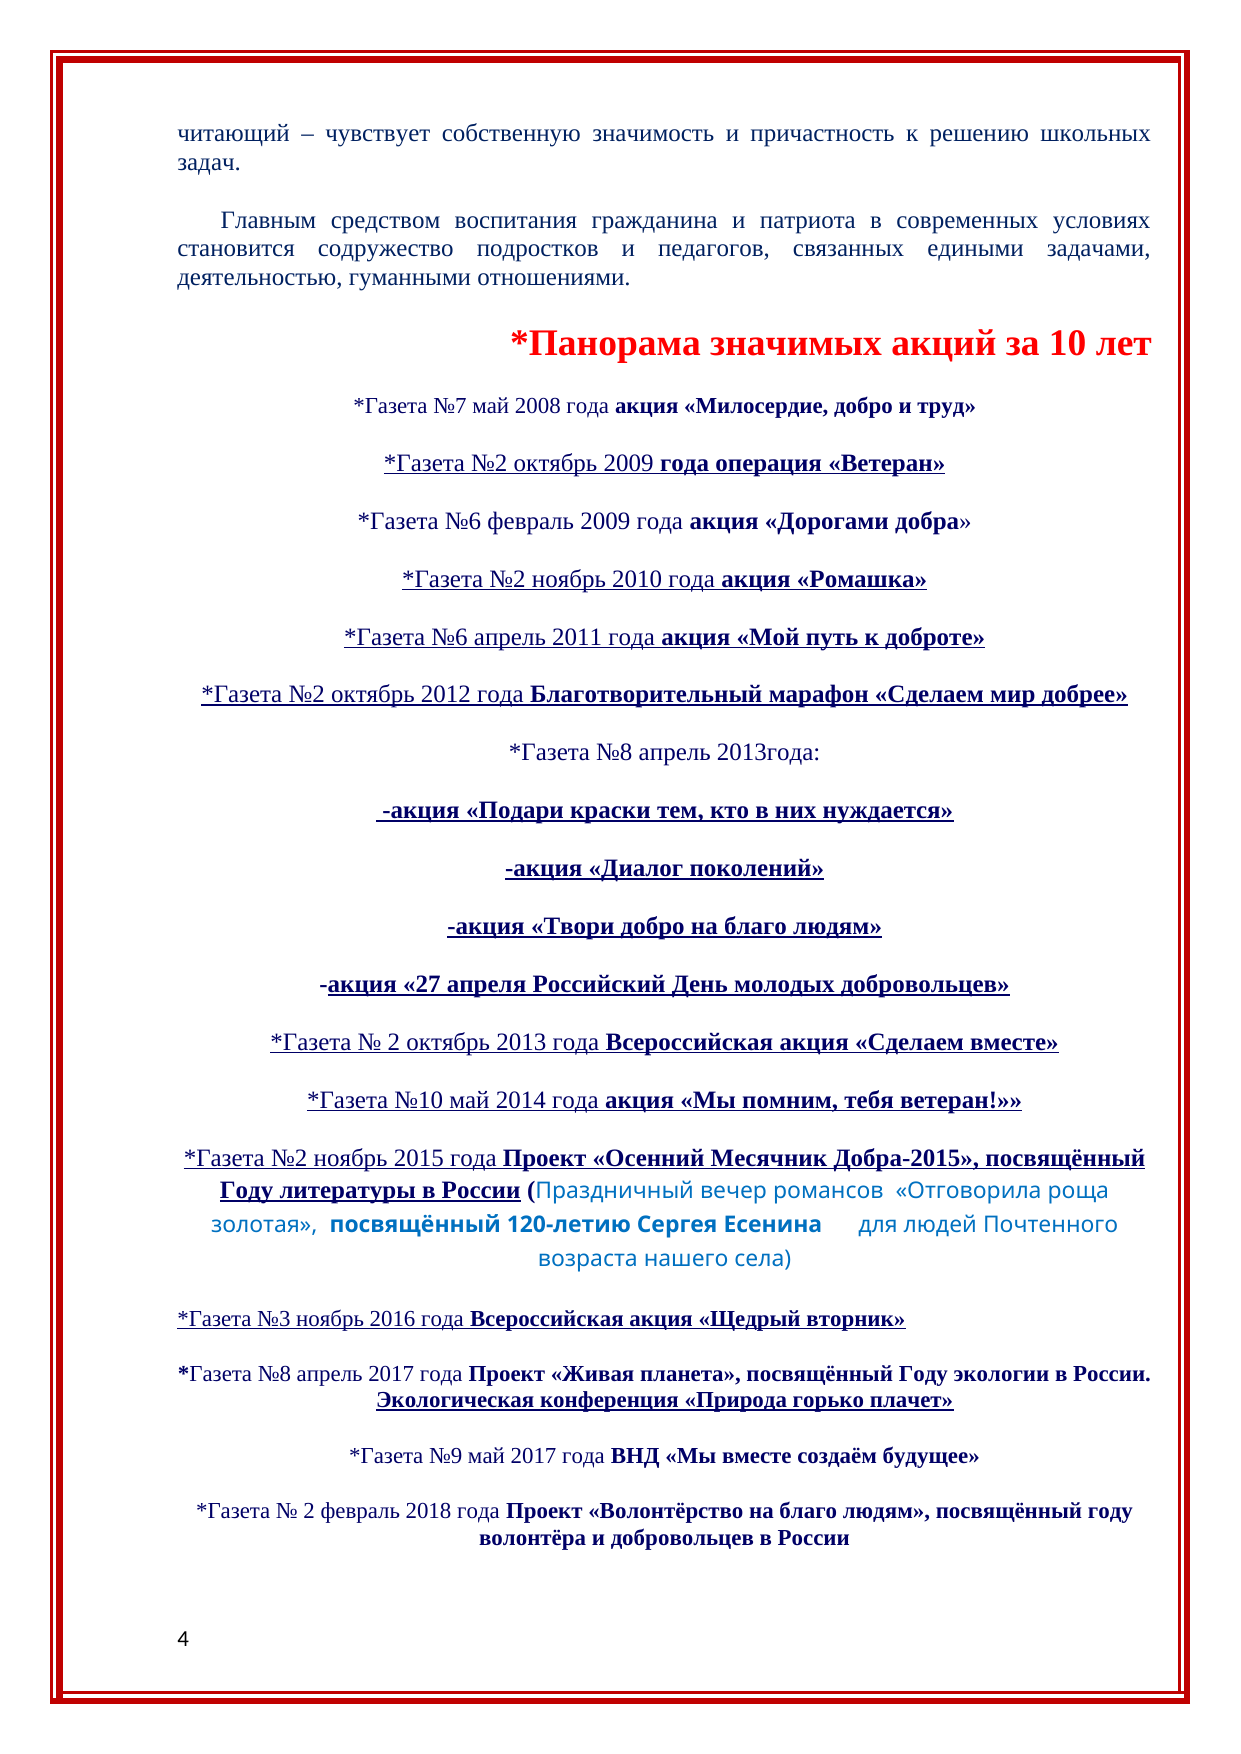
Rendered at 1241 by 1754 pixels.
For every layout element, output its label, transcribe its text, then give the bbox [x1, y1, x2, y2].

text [177, 118, 1152, 176]
text *Газета №9 май 2017 года ВНД «Мы вместе создаём будущее» [177, 1442, 1152, 1468]
text -акция «Твори добро на благо людям» [177, 911, 1152, 940]
text *Газета №7 май 2008 года акция «Милосердие, добро и труд» [177, 392, 1152, 419]
text *Панорама значимых акций за 10 лет [177, 320, 1152, 363]
text *Газета № 2 февраль 2018 года Проект «Волонтёрство на благо людям», посвящённый году волонтёра и добровольцев в России [177, 1497, 1152, 1550]
text *Газета №6 февраль 2009 года акция «Дорогами добра» [177, 506, 1152, 534]
text Главным средством воспитания гражданина и патриота в современных условиях становится содружество подростков и педагогов, связанных едиными задачами, деятельностью, гуманными отношениями. [177, 205, 1152, 291]
text -акция «27 апреля Российский День молодых добровольцев» [177, 969, 1152, 998]
text *Газета №2 ноябрь 2015 года Проект «Осенний Месячник Добра-2015», посвящённый Году литературы в России (Праздничный вечер романсов «Отговорила роща золотая», посвящённый 120-летию Сергея Есенина для людей Почтенного возраста нашего села) [177, 1143, 1152, 1273]
text *Газета №10 май 2014 года акция «Мы помним, тебя ветеран!»» [177, 1085, 1152, 1114]
text -акция «Диалог поколений» [177, 853, 1152, 882]
text *Газета №2 ноябрь 2010 года акция «Ромашка» [177, 564, 1152, 592]
text -акция «Подари краски тем, кто в них нуждается» [177, 795, 1152, 824]
text *Газета №8 апрель 2017 года Проект «Живая планета», посвящённый Году экологии в России. Экологическая конференция «Природа горько плачет» [177, 1360, 1152, 1413]
text *Газета №8 апрель 2013года: [177, 737, 1152, 766]
text *Газета №6 апрель 2011 года акция «Мой путь к доброте» [177, 622, 1152, 650]
text *Газета №3 ноябрь 2016 года Всероссийская акция «Щедрый вторник» [177, 1304, 1152, 1331]
text *Газета №2 октябрь 2009 года операция «Ветеран» [177, 448, 1152, 477]
text *Газета №2 октябрь 2012 года Благотворительный марафон «Сделаем мир добрее» [177, 679, 1152, 708]
text *Газета № 2 октябрь 2013 года Всероссийская акция «Сделаем вместе» [177, 1027, 1152, 1056]
